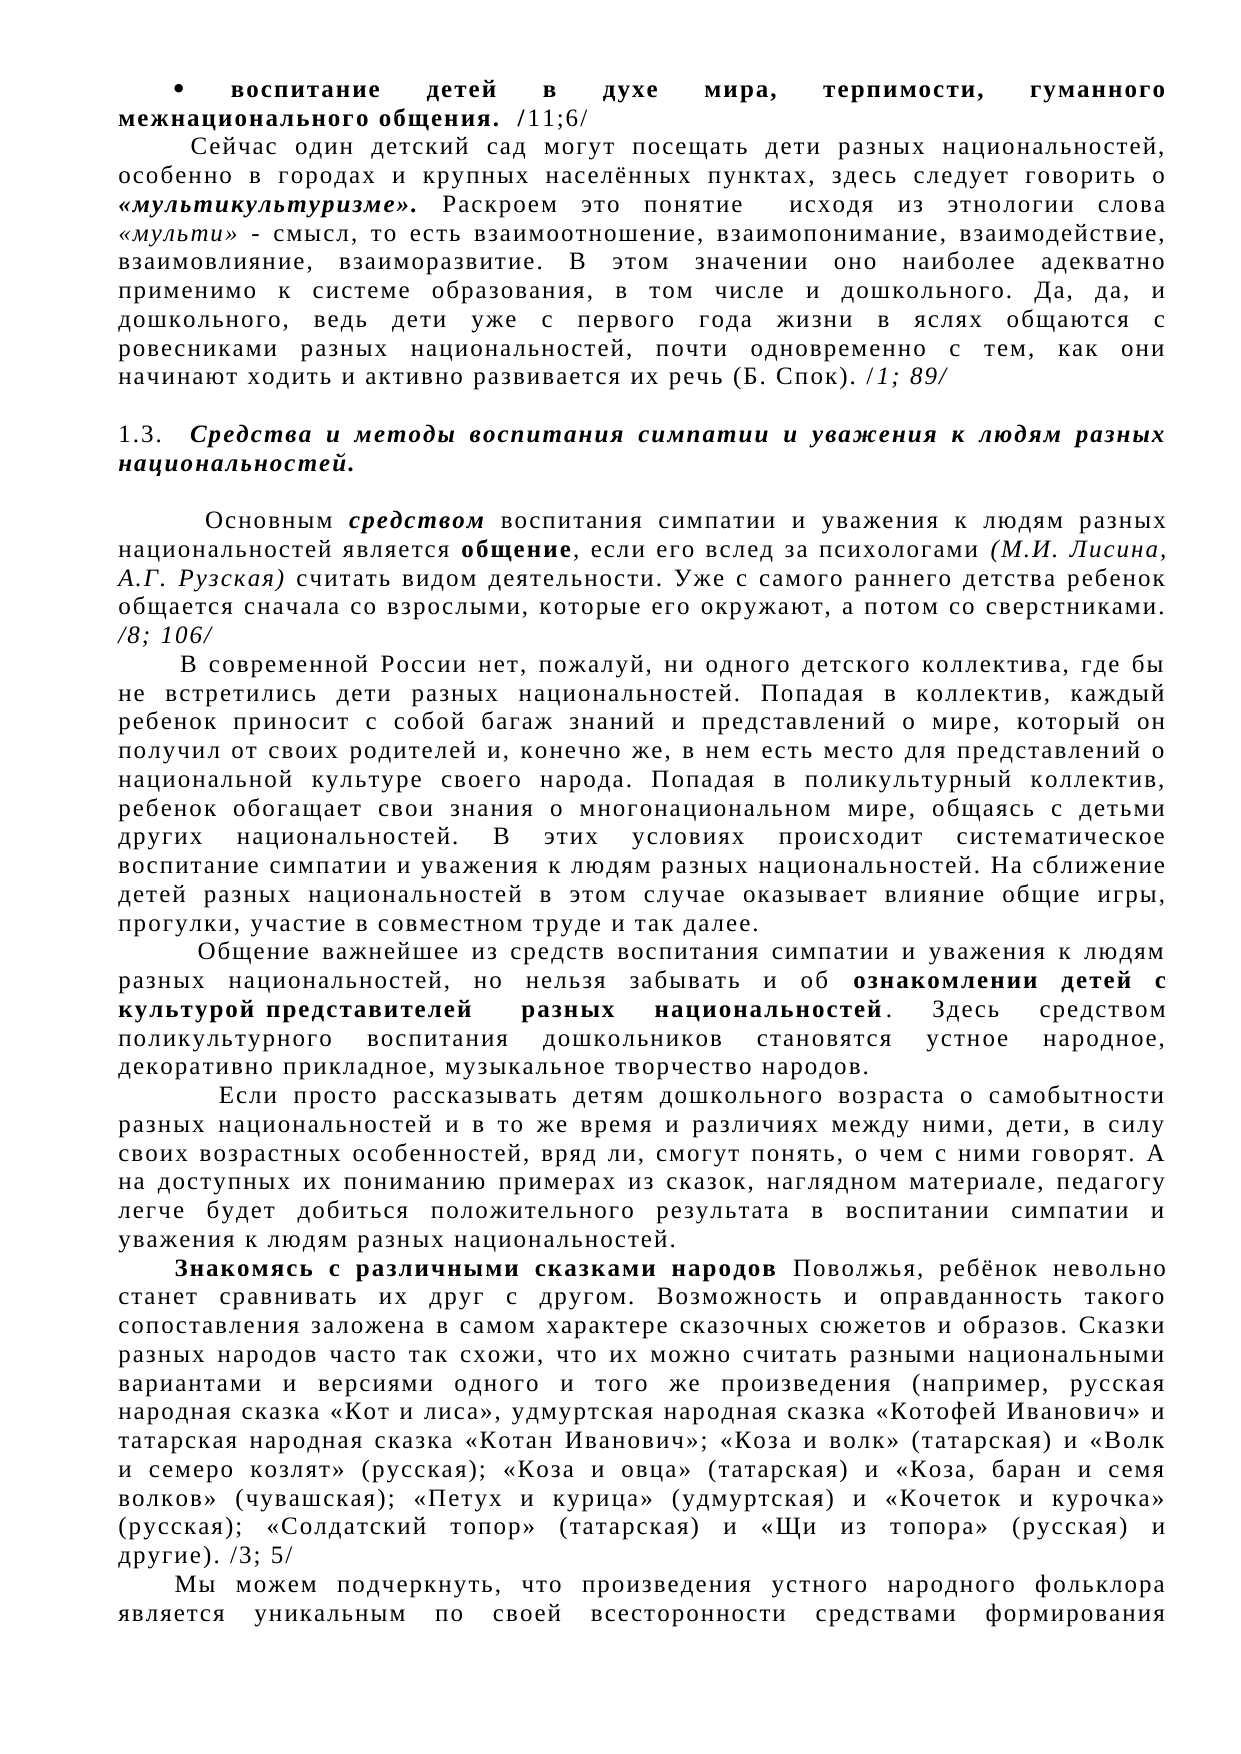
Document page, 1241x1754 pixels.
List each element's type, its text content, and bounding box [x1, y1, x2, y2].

text Общение важнейшее из средств воспитания симпатии и уважения к людям разных национальностей, но нельзя забывать и об ознакомлении детей с культурой представителей разных национальностей. Здесь средством поликультурного воспитания дошкольников становятся устное народное, декоративно прикладное, музыкальное творчество народов. [118, 936, 1167, 1080]
text Если просто рассказывать детям дошкольного возраста о самобытности разных национальностей и в то же время и различиях между ними, дети, в силу своих возрастных особенностей, вряд ли, смогут понять, о чем с ними говорят. А на доступных их пониманию примерах из сказок, наглядном материале, педагогу легче будет добиться положительного результата в воспитании симпатии и уважения к людям разных национальностей. [118, 1080, 1167, 1253]
list воспитание детей в духе мира, терпимости, гуманного межнационального общения. /11;6/ [118, 74, 1167, 131]
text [118, 1569, 1167, 1626]
text Знакомясь с различными сказками народов Поволжья, ребёнок невольно станет сравнивать их друг с другом. Возможность и оправданность такого сопоставления заложена в самом характере сказочных сюжетов и образов. Сказки разных народов часто так схожи, что их можно считать разными национальными вариантами и версиями одного и того же произведения (например, русская народная сказка «Кот и лиса», удмуртская народная сказка «Котофей Иванович» и татарская народная сказка «Котан Иванович»; «Коза и волк» (татарская) и «Волк и семеро козлят» (русская); «Коза и овца» (татарская) и «Коза, баран и семя волков» (чувашская); «Петух и курица» (удмуртская) и «Кочеток и курочка» (русская); «Солдатский топор» (татарская) и «Щи из топора» (русская) и другие). /3; 5/ [118, 1253, 1167, 1569]
text 1.3. Средства и методы воспитания симпатии и уважения к людям разных национальностей. [118, 419, 1167, 476]
text Сейчас один детский сад могут посещать дети разных национальностей, особенно в городах и крупных населённых пунктах, здесь следует говорить о «мультикультуризме». Раскроем это понятие исходя из этнологии слова «мульти» - смысл, то есть взаимоотношение, взаимопонимание, взаимодействие, взаимовлияние, взаиморазвитие. В этом значении оно наиболее адекватно применимо к системе образования, в том числе и дошкольного. Да, да, и дошкольного, ведь дети уже с первого года жизни в яслях общаются с ровесниками разных национальностей, почти одновременно с тем, как они начинают ходить и активно развивается их речь (Б. Спок). /1; 89/ [118, 131, 1167, 390]
text Основным средством воспитания симпатии и уважения к людям разных национальностей является общение, если его вслед за психологами (М.И. Лисина, А.Г. Рузская) считать видом деятельности. Уже с самого раннего детства ребенок общается сначала со взрослыми, которые его окружают, а потом со сверстниками. /8; 106/ [118, 505, 1167, 649]
text В современной России нет, пожалуй, ни одного детского коллектива, где бы не встретились дети разных национальностей. Попадая в коллектив, каждый ребенок приносит с собой багаж знаний и представлений о мире, который он получил от своих родителей и, конечно же, в нем есть место для представлений о национальной культуре своего народа. Попадая в поликультурный коллектив, ребенок обогащает свои знания о многонациональном мире, общаясь с детьми других национальностей. В этих условиях происходит систематическое воспитание симпатии и уважения к людям разных национальностей. На сближение детей разных национальностей в этом случае оказывает влияние общие игры, прогулки, участие в совместном труде и так далее. [118, 649, 1167, 936]
